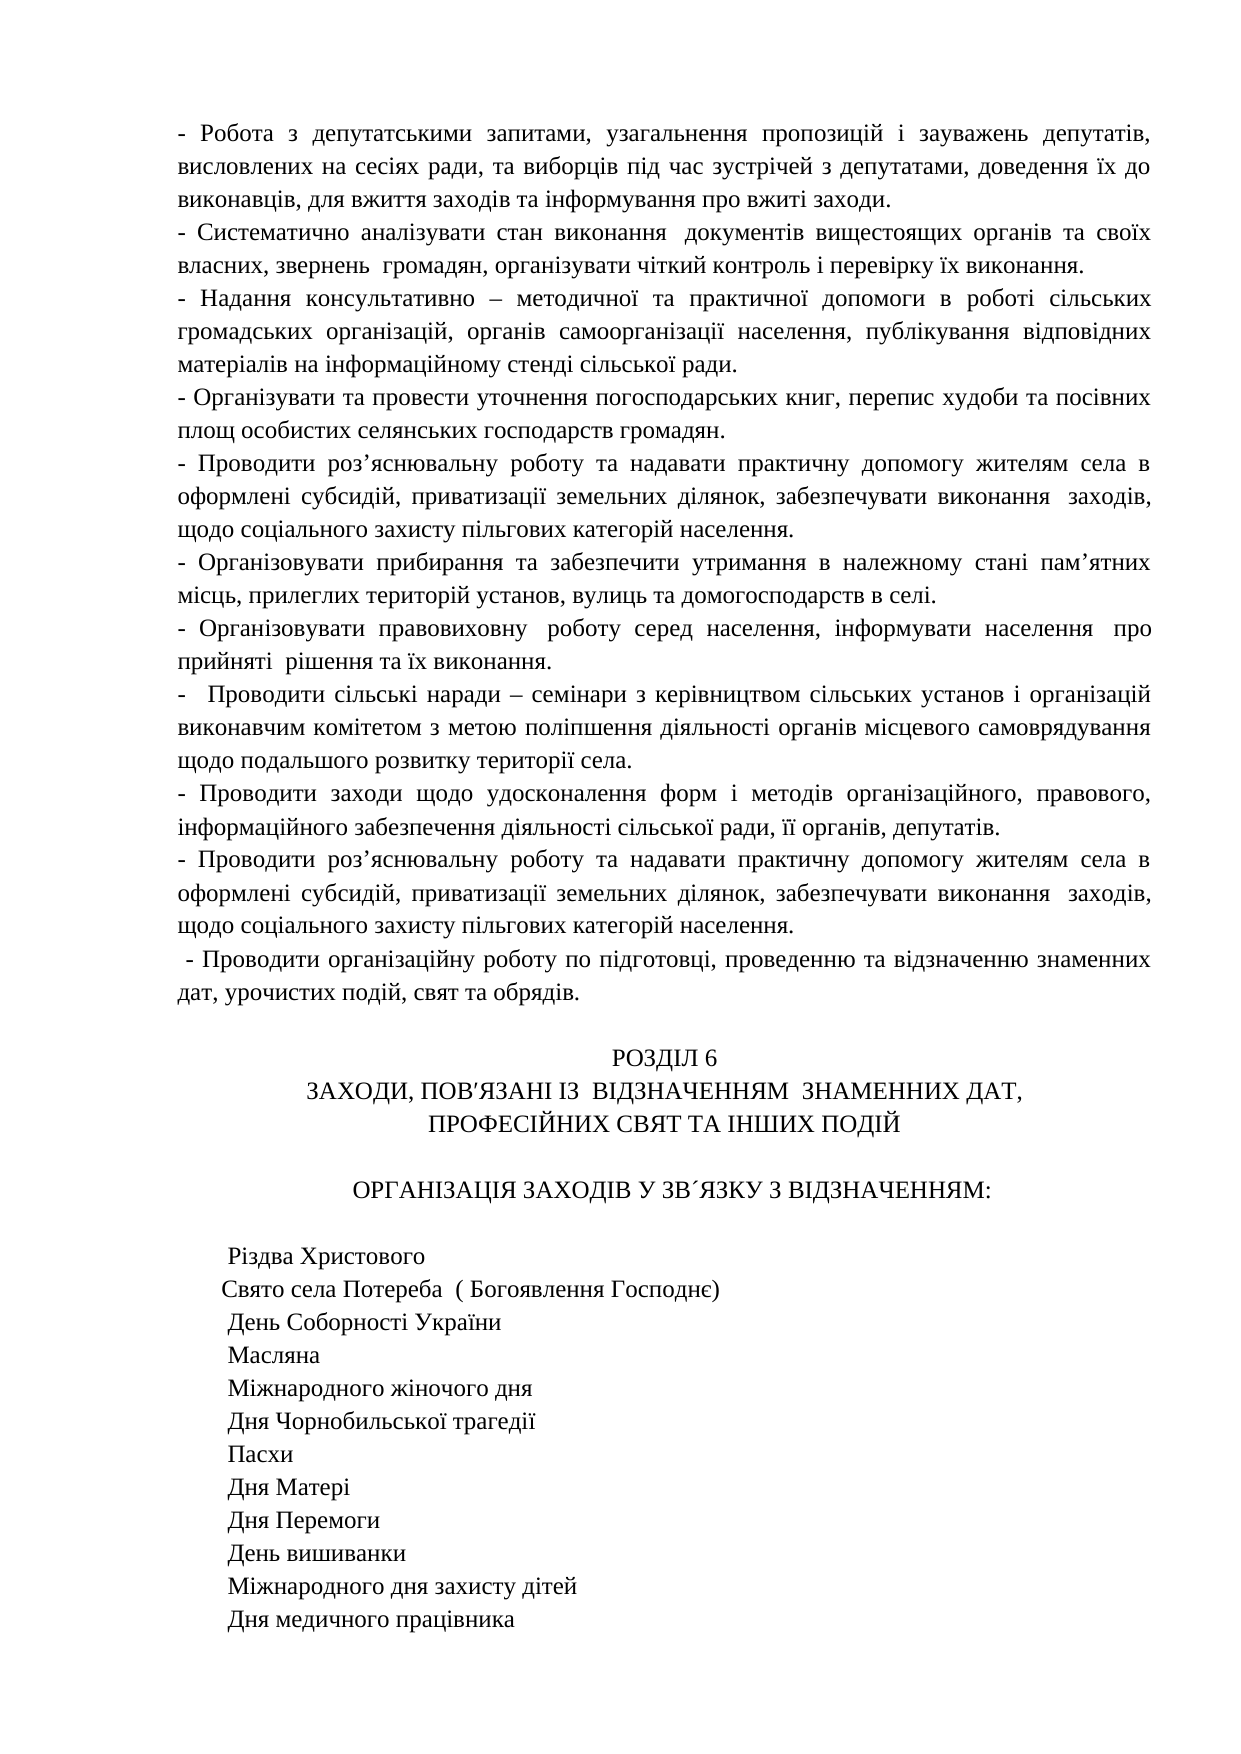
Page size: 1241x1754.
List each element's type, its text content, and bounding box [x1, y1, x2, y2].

text Свято села Потереба ( Богоявлення Господнє) [177, 1274, 1152, 1303]
text Міжнародного дня захисту дітей [177, 1571, 1152, 1600]
text Дня медичного працівника [177, 1604, 1152, 1633]
text - Проводити сільські наради – семінари з керівництвом сільських установ і організацій виконавчим комітетом з метою поліпшення діяльності органів місцевого самоврядування щодо подальшого розвитку території села. [177, 679, 1152, 774]
text ОРГАНІЗАЦІЯ ЗАХОДІВ У ЗВ´ЯЗКУ З ВІДЗНАЧЕННЯМ: [177, 1175, 1152, 1203]
text ЗАХОДИ, ПОВ′ЯЗАНІ ІЗ ВІДЗНАЧЕННЯМ ЗНАМЕННИХ ДАТ, [177, 1076, 1152, 1104]
text Дня Матері [177, 1472, 1152, 1501]
text ПРОФЕСІЙНИХ СВЯТ ТА ІНШИХ ПОДІЙ [177, 1109, 1152, 1137]
text - Надання консультативно – методичної та практичної допомоги в роботі сільських громадських організацій, органів самоорганізації населення, публікування відповідних матеріалів на інформаційному стенді сільської ради. [177, 283, 1152, 378]
text Дня Чорнобильської трагедії [177, 1406, 1152, 1435]
text Пасхи [177, 1439, 1152, 1468]
text Міжнародного жіночого дня [177, 1373, 1152, 1402]
text - Проводити роз’яснювальну роботу та надавати практичну допомогу жителям села в оформлені субсидій, приватизації земельних ділянок, забезпечувати виконання заходів, щодо соціального захисту пільгових категорій населення. [177, 844, 1152, 939]
text - Робота з депутатськими запитами, узагальнення пропозицій і зауважень депутатів, висловлених на сесіях ради, та виборців під час зустрічей з депутатами, доведення їх до виконавців, для вжиття заходів та інформування про вжиті заходи. [177, 118, 1152, 213]
text - Організувати та провести уточнення погосподарських книг, перепис худоби та посівних площ особистих селянських господарств громадян. [177, 382, 1152, 444]
text - Проводити заходи щодо удосконалення форм і методів організаційного, правового, інформаційного забезпечення діяльності сільської ради, її органів, депутатів. [177, 778, 1152, 840]
text - Організовувати правовиховну роботу серед населення, інформувати населення про прийняті рішення та їх виконання. [177, 613, 1152, 675]
text - Проводити роз’яснювальну роботу та надавати практичну допомогу жителям села в оформлені субсидій, приватизації земельних ділянок, забезпечувати виконання заходів, щодо соціального захисту пільгових категорій населення. [177, 448, 1152, 543]
text - Організовувати прибирання та забезпечити утримання в належному стані пам’ятних місць, прилеглих територій установ, вулиць та домогосподарств в селі. [177, 547, 1152, 609]
text - Проводити організаційну роботу по підготовці, проведенню та відзначенню знаменних дат, урочистих подій, свят та обрядів. [177, 944, 1152, 1005]
text День Соборності України [177, 1307, 1152, 1336]
text РОЗДІЛ 6 [177, 1043, 1152, 1071]
text День вишиванки [177, 1538, 1152, 1567]
text Масляна [177, 1340, 1152, 1369]
text Дня Перемоги [177, 1505, 1152, 1534]
text Різдва Христового [177, 1241, 1152, 1269]
text - Систематично аналізувати стан виконання документів вищестоящих органів та своїх власних, звернень громадян, організувати чіткий контроль і перевірку їх виконання. [177, 217, 1152, 279]
